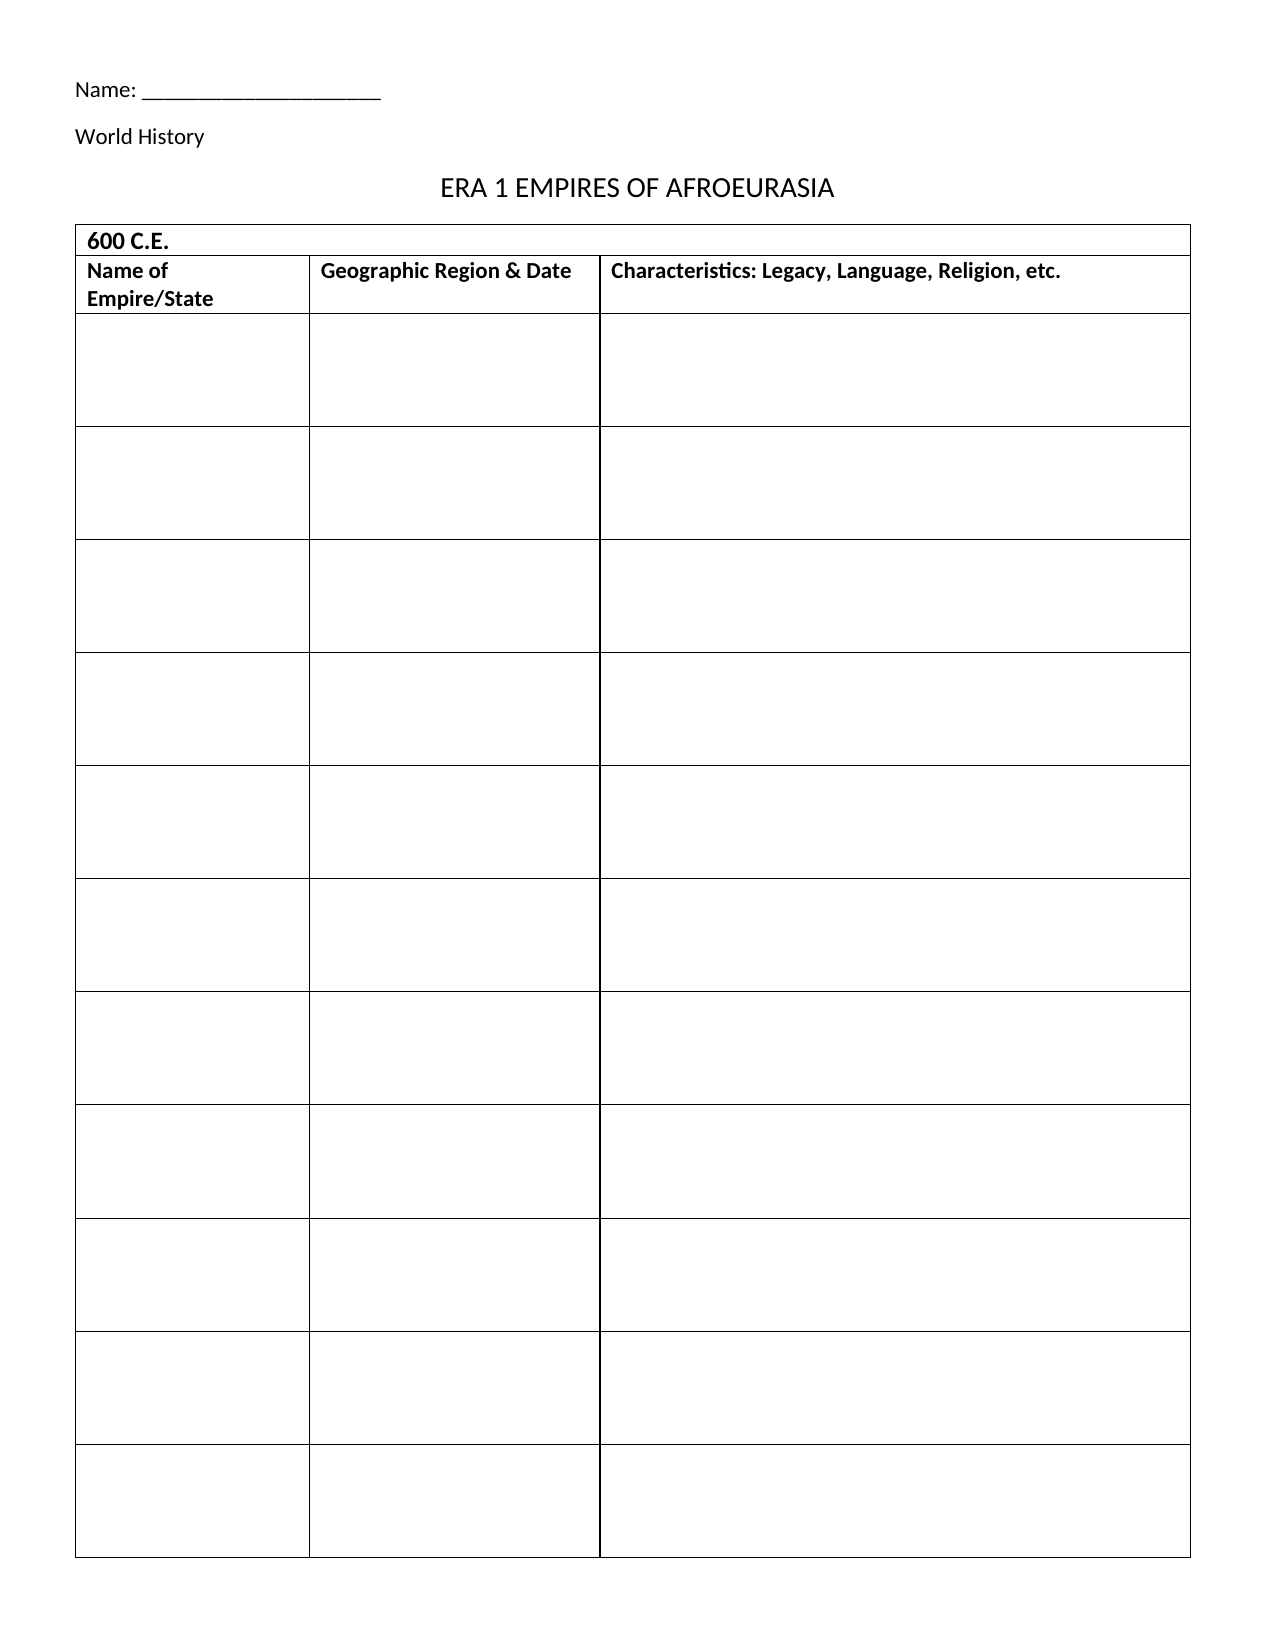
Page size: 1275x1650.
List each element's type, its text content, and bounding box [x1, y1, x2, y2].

table_cell [76, 314, 309, 426]
table_cell [76, 1219, 309, 1331]
table_cell [601, 992, 1190, 1104]
table_cell [601, 427, 1190, 539]
table_cell [310, 1219, 599, 1331]
table_cell [76, 1332, 309, 1444]
table_cell [310, 1445, 599, 1557]
table_cell [76, 766, 309, 878]
table_cell [310, 314, 599, 426]
table_cell Name of Empire/State [76, 256, 309, 312]
table_cell [76, 1445, 309, 1557]
table_cell [310, 766, 599, 878]
table_cell [310, 992, 599, 1104]
table_cell [601, 1445, 1190, 1557]
table_cell [310, 540, 599, 652]
table_cell [601, 1219, 1190, 1331]
table_cell [76, 992, 309, 1104]
text Name: _____________________ [75, 75, 1200, 103]
table_cell [310, 879, 599, 991]
table_cell [76, 1105, 309, 1217]
table_cell Geographic Region & Date [310, 256, 599, 312]
table_cell [310, 653, 599, 765]
text World History [75, 122, 1200, 150]
table_header 600 C.E. [76, 225, 1190, 255]
table_cell [601, 653, 1190, 765]
table_cell [76, 653, 309, 765]
table_cell [310, 427, 599, 539]
table_cell [310, 1332, 599, 1444]
table_cell [76, 879, 309, 991]
table_cell [601, 314, 1190, 426]
table_cell [601, 540, 1190, 652]
table_cell [76, 427, 309, 539]
table_cell Characteristics: Legacy, Language, Religion, etc. [601, 256, 1190, 312]
text ERA 1 EMPIRES OF AFROEURASIA [75, 169, 1200, 204]
table_cell [601, 766, 1190, 878]
table_cell [76, 540, 309, 652]
table_cell [310, 1105, 599, 1217]
table_cell [601, 1332, 1190, 1444]
table_cell [601, 1105, 1190, 1217]
table_cell [601, 879, 1190, 991]
